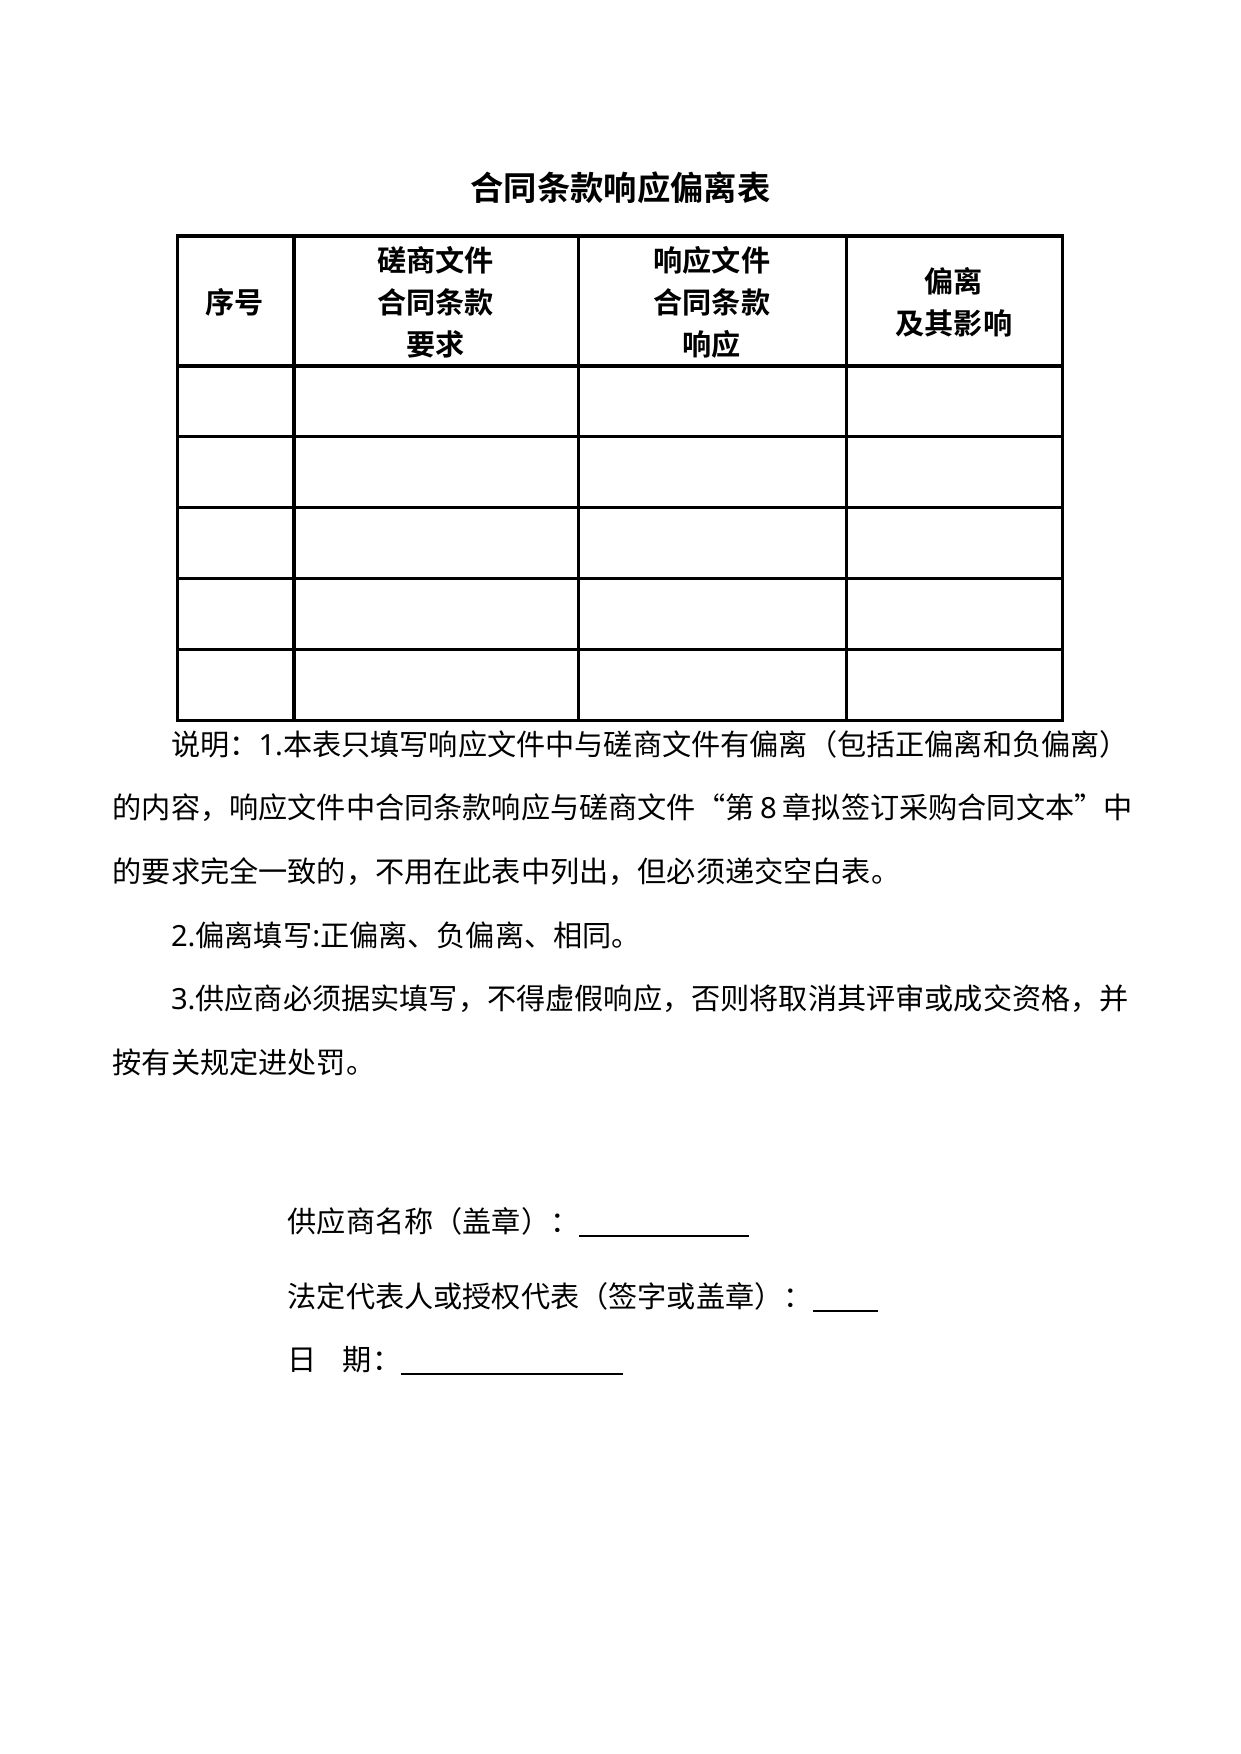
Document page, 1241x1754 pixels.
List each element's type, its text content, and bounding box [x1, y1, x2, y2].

table_cell [848, 651, 1061, 718]
table_cell [580, 509, 845, 577]
table_cell [848, 438, 1061, 506]
table_cell [179, 651, 292, 718]
table_cell [179, 509, 292, 577]
table_cell [580, 368, 845, 435]
text 供应商名称（盖章）： [112, 1187, 1128, 1252]
table_cell [296, 651, 577, 718]
text 2.偏离填写:正偏离、负偏离、相同。 [112, 912, 1148, 954]
table_cell [179, 580, 292, 648]
text 日 期： [112, 1337, 1128, 1379]
table_cell [179, 438, 292, 506]
table_cell [179, 368, 292, 435]
table_cell [848, 368, 1061, 435]
table_header 偏离 及其影响 [848, 238, 1061, 364]
text 法定代表人或授权代表（签字或盖章）： [112, 1273, 1128, 1316]
table_cell [580, 651, 845, 718]
table_cell [296, 509, 577, 577]
table_cell [296, 438, 577, 506]
text 合同条款响应偏离表 [112, 162, 1128, 210]
text 3.供应商必须据实填写，不得虚假响应，否则将取消其评审或成交资格，并按有关规定进处罚。 [112, 976, 1148, 1081]
table_cell [296, 580, 577, 648]
table_cell [580, 580, 845, 648]
text 说明：1.本表只填写响应文件中与磋商文件有偏离（包括正偏离和负偏离）的内容，响应文件中合同条款响应与磋商文件“第8章拟签订采购合同文本”中的要求完全一致的，不用在此表中列出，但必须递交空白表。 [112, 722, 1148, 891]
table_cell [848, 509, 1061, 577]
table_cell [580, 438, 845, 506]
table_cell [848, 580, 1061, 648]
table_cell [296, 368, 577, 435]
table_header 序号 [179, 238, 292, 364]
table_header 响应文件 合同条款 响应 [580, 238, 845, 364]
table_header 磋商文件 合同条款 要求 [296, 238, 577, 364]
